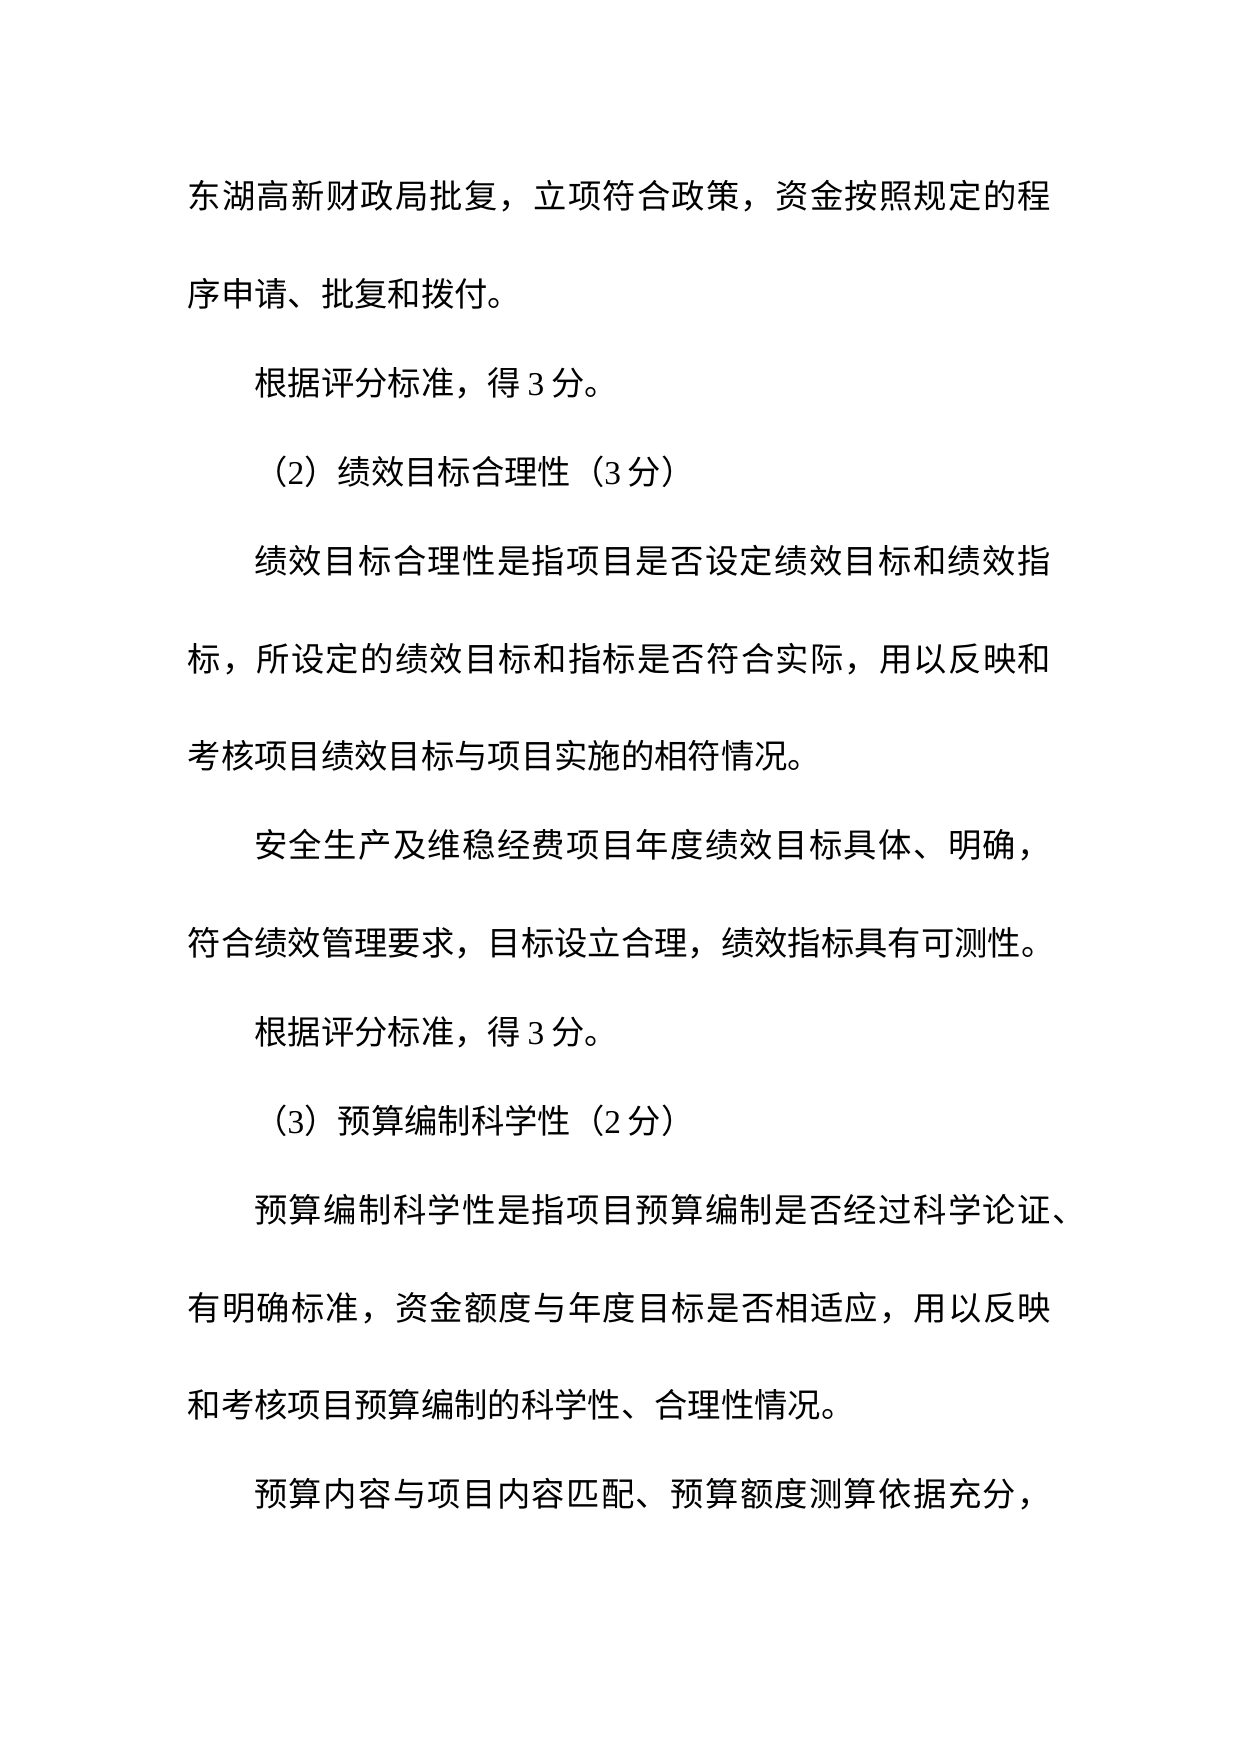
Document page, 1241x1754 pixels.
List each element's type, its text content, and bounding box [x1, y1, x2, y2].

text 绩效目标合理性是指项目是否设定绩效目标和绩效指标，所设定的绩效目标和指标是否符合实际，用以反映和考核项目绩效目标与项目实施的相符情况。 [187, 527, 1053, 787]
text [187, 1459, 1053, 1524]
text 预算编制科学性是指项目预算编制是否经过科学论证、有明确标准，资金额度与年度目标是否相适应，用以反映和考核项目预算编制的科学性、合理性情况。 [187, 1175, 1053, 1435]
text （2）绩效目标合理性（3分） [187, 438, 1053, 503]
text 安全生产及维稳经费项目年度绩效目标具体、明确，符合绩效管理要求，目标设立合理，绩效指标具有可测性。 [187, 811, 1053, 973]
text 根据评分标准，得3分。 [187, 997, 1053, 1062]
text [187, 162, 1053, 324]
text 根据评分标准，得3分。 [187, 348, 1053, 413]
text （3）预算编制科学性（2分） [187, 1086, 1053, 1151]
